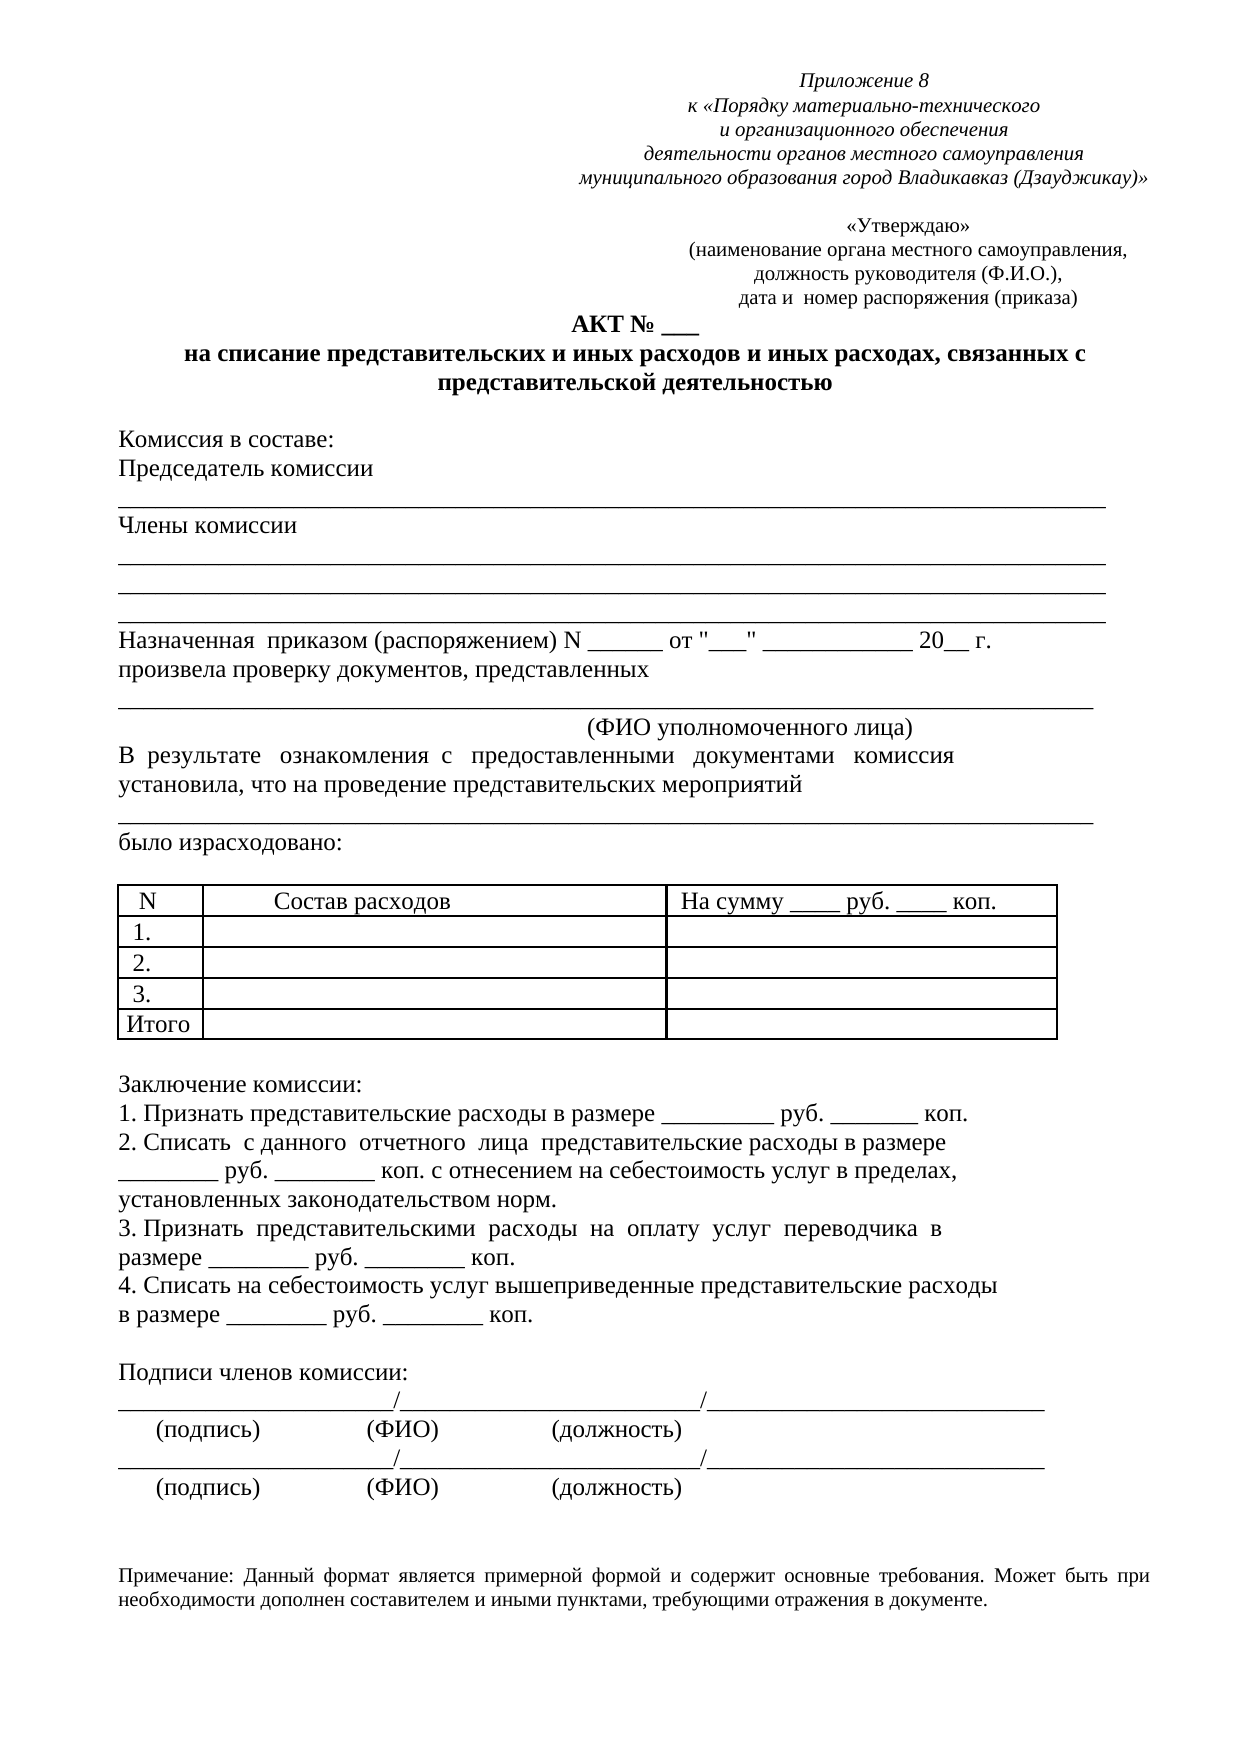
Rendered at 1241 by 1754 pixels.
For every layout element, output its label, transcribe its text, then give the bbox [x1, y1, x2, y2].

table_cell [668, 979, 1056, 1007]
text Председатель комиссии _______________________________________________________________________________ [118, 453, 1152, 510]
table_cell 3. [119, 979, 202, 1007]
text размере ________ руб. ________ коп. [118, 1242, 1152, 1270]
text дата и номер распоряжения (приказа) [664, 285, 1152, 309]
text на списание представительских и иных расходов и иных расходах, связанных с представительской деятельностью [118, 338, 1152, 395]
text ______________________________________________________________________________ [118, 798, 1152, 827]
text установленных законодательством норм. [118, 1184, 1152, 1213]
table_header Состав расходов [204, 886, 665, 915]
text Комиссия в составе: [118, 424, 1152, 453]
text В результате ознакомления с предоставленными документами комиссия [118, 740, 1152, 769]
text (подпись) (ФИО) (должность) [118, 1414, 1152, 1443]
text (ФИО уполномоченного лица) [118, 712, 1152, 740]
table_cell [204, 917, 665, 946]
table_cell 1. [119, 917, 202, 946]
table_cell [204, 948, 665, 977]
table_cell [204, 1010, 665, 1038]
text к «Порядку материально-технического [576, 92, 1152, 117]
text 2. Списать с данного отчетного лица представительские расходы в размере [118, 1127, 1152, 1155]
text было израсходовано: [118, 827, 1152, 855]
text Члены комиссии [118, 510, 1152, 539]
text 3. Признать представительскими расходы на оплату услуг переводчика в [118, 1213, 1152, 1242]
text Назначенная приказом (распоряжением) N ______ от "___" ____________ 20__ г. [118, 625, 1152, 654]
table_cell 2. [119, 948, 202, 977]
text АКТ № ___ [118, 309, 1152, 338]
text Приложение 8 [576, 68, 1152, 92]
text в размере ________ руб. ________ коп. [118, 1299, 1152, 1328]
text произвела проверку документов, представленных [118, 654, 1152, 683]
text ______________________/________________________/___________________________ [118, 1443, 1152, 1472]
text 1. Признать представительские расходы в размере _________ руб. _______ коп. [118, 1098, 1152, 1127]
text и организационного обеспечения [576, 117, 1152, 141]
table_cell [668, 948, 1056, 977]
table_cell [204, 979, 665, 1007]
text установила, что на проведение представительских мероприятий [118, 769, 1152, 798]
table_header На сумму ____ руб. ____ коп. [668, 886, 1056, 915]
table_cell [668, 917, 1056, 946]
text ________ руб. ________ коп. с отнесением на себестоимость услуг в пределах, [118, 1155, 1152, 1184]
text «Утверждаю» [664, 213, 1152, 237]
table_cell [668, 1010, 1056, 1038]
text Заключение комиссии: [118, 1069, 1152, 1098]
text должность руководителя (Ф.И.О.), [664, 261, 1152, 285]
text _______________________________________________________________________________ _______________________________________________________________________________ [118, 539, 1152, 597]
text (подпись) (ФИО) (должность) [118, 1472, 1152, 1500]
text ______________________/________________________/___________________________ [118, 1385, 1152, 1414]
table_cell Итого [119, 1010, 202, 1038]
text Подписи членов комиссии: [118, 1357, 1152, 1385]
text 4. Списать на себестоимость услуг вышеприведенные представительские расходы [118, 1270, 1152, 1299]
text ______________________________________________________________________________ [118, 683, 1152, 712]
text муниципального образования город Владикавказ (Дзауджикау)» [576, 165, 1152, 189]
text (наименование органа местного самоуправления, [664, 237, 1152, 261]
table_header N [119, 886, 202, 915]
text _______________________________________________________________________________ [118, 597, 1152, 625]
text деятельности органов местного самоуправления [576, 141, 1152, 165]
text Примечание: Данный формат является примерной формой и содержит основные требования. Может быть при необходимости дополнен составителем и иными пунктами, требующими отражения в документе. [118, 1563, 1152, 1611]
